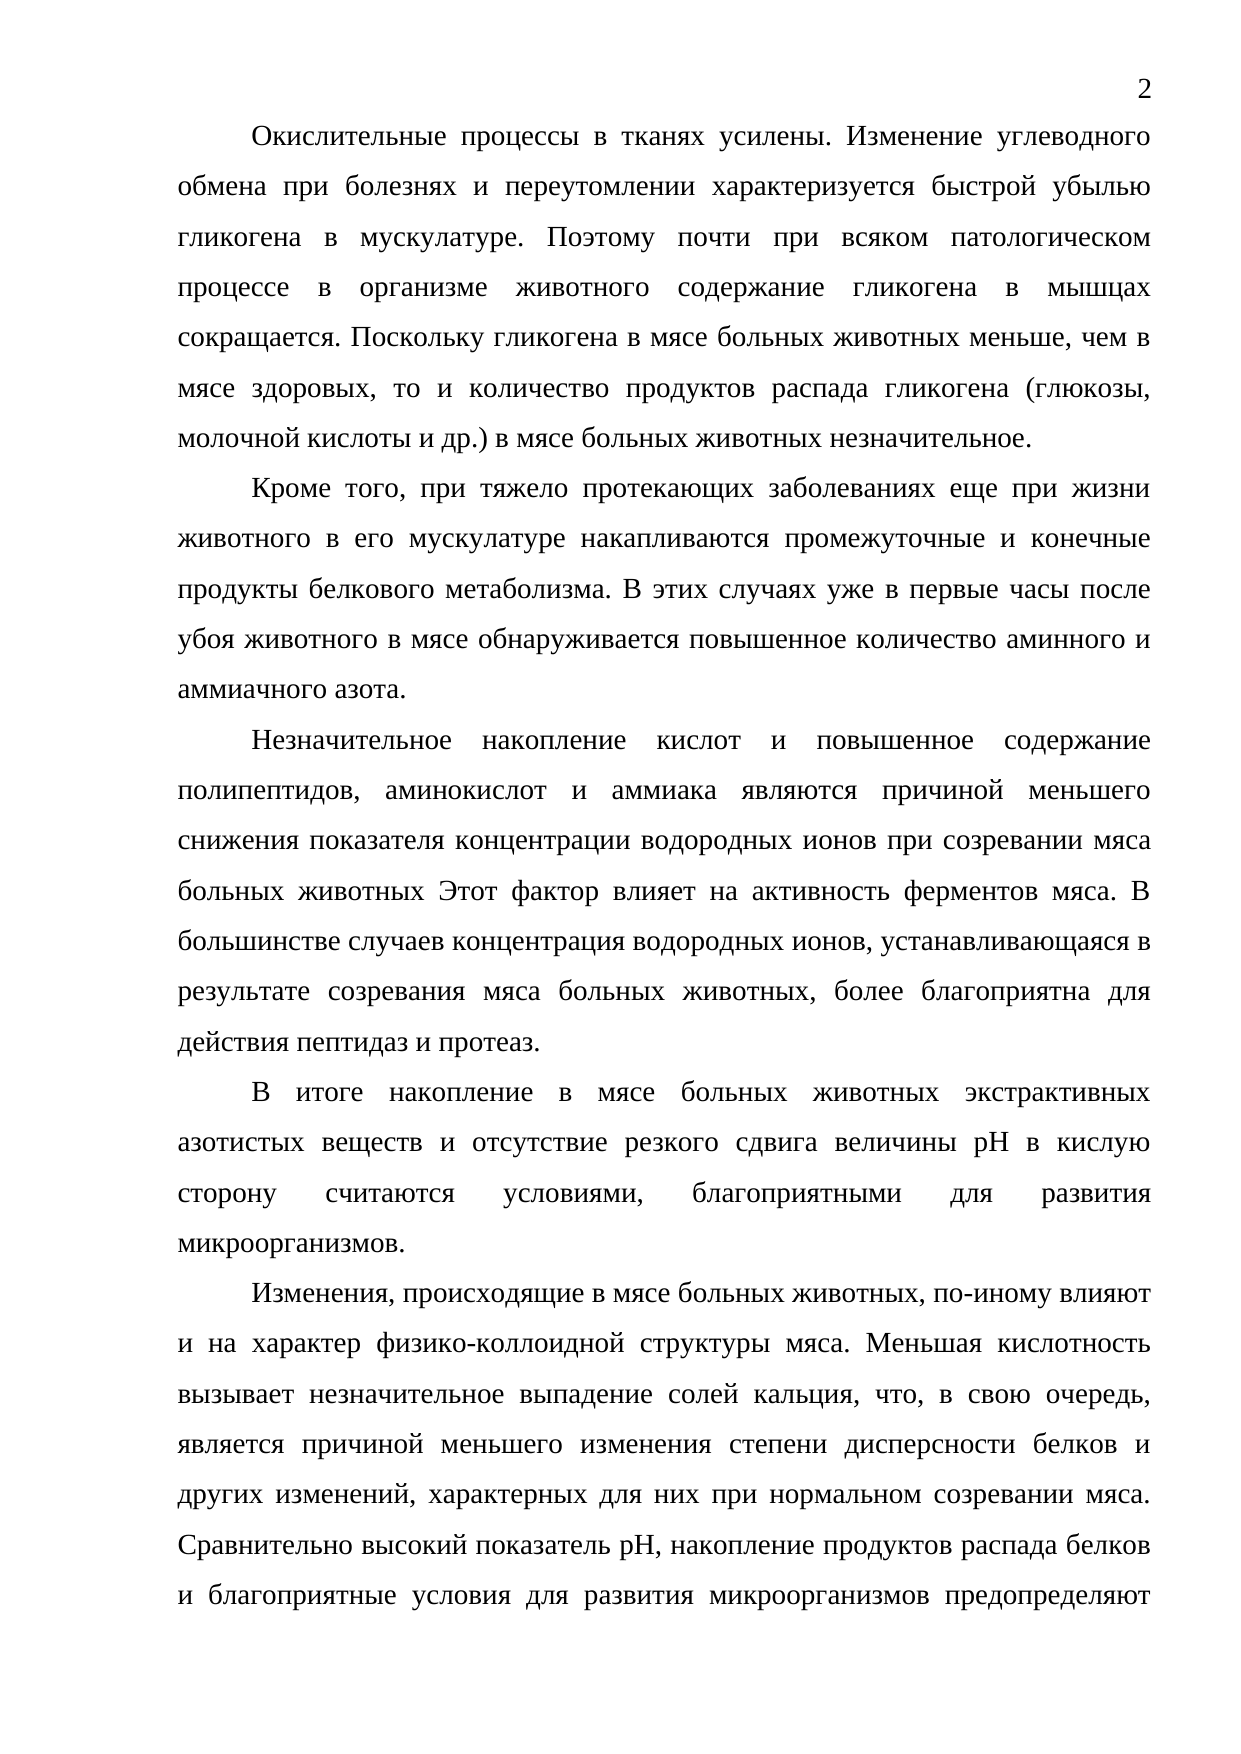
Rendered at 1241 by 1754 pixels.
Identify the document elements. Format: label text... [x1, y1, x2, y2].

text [177, 1275, 1152, 1611]
text Незначительное накопление кислот и повышенное содержание полипептидов, аминокислот и аммиака являются причиной меньшего снижения показателя концентрации водородных ионов при созревании мяса больных животных Этот фактор влияет на активность ферментов мяса. В большинстве случаев концентрация водородных ионов, устанавливающаяся в результате созревания мяса больных животных, более благоприятна для действия пептидаз и протеаз. [177, 722, 1152, 1057]
text Кроме того, при тяжело протекающих заболеваниях еще при жизни животного в его мускулатуре накапливаются промежуточные и конечные продукты белкового метаболизма. В этих случаях уже в первые часы после убоя животного в мясе обнаруживается повышенное количество аминного и аммиачного азота. [177, 470, 1152, 705]
text Окислительные процессы в тканях усилены. Изменение углеводного обмена при болезнях и переутомлении характеризуется быстрой убылью гликогена в мускулатуре. Поэтому почти при всяком патологическом процессе в организме животного содержание гликогена в мышцах сокращается. Поскольку гликогена в мясе больных животных меньше, чем в мясе здоровых, то и количество продуктов распада гликогена (глюкозы, молочной кислоты и др.) в мясе больных животных незначительное. [177, 118, 1152, 453]
text В итоге накопление в мясе больных животных экстрактивных азотистых веществ и отсутствие резкого сдвига величины рН в кислую сторону считаются условиями, благоприятными для развития микроорганизмов. [177, 1074, 1152, 1258]
